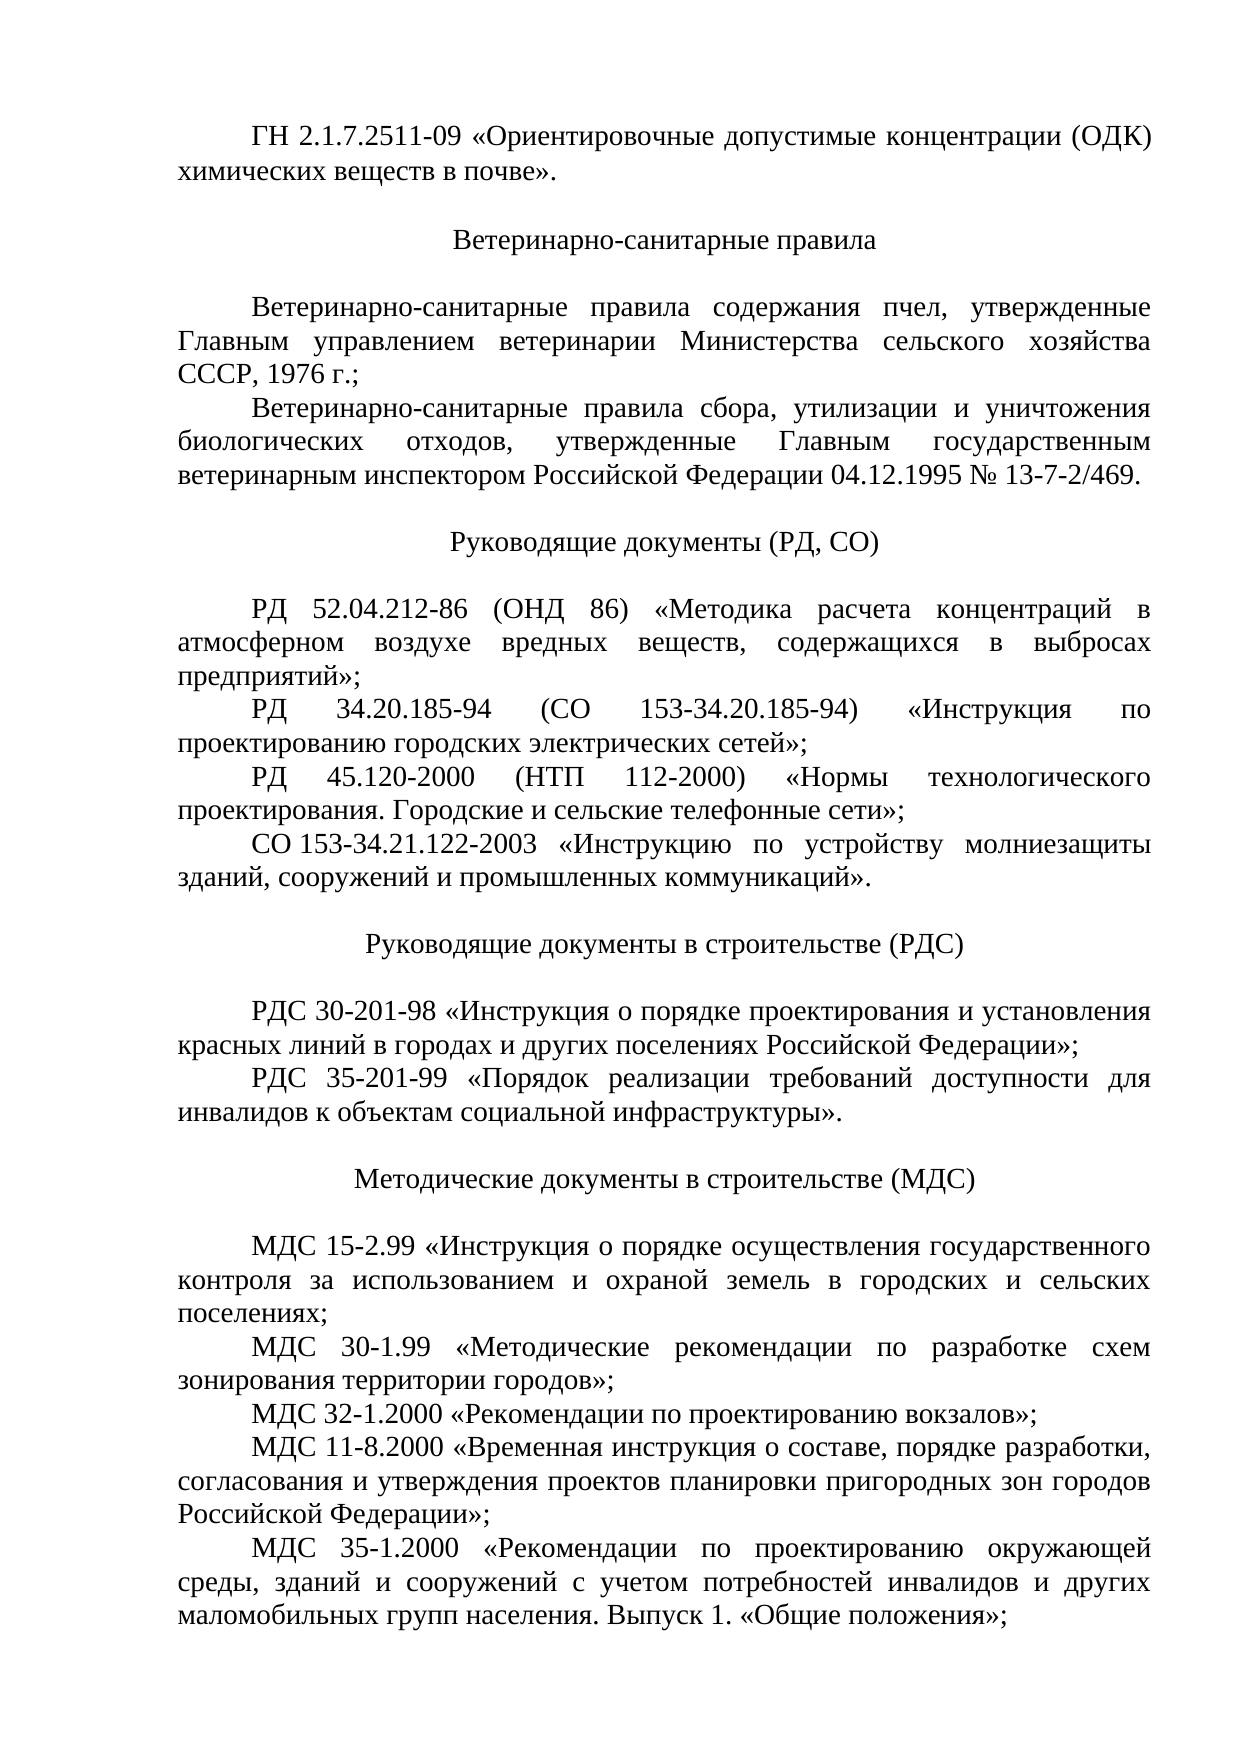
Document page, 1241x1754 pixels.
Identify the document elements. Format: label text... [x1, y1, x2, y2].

text Ветеринарно-санитарные правила содержания пчел, утвержденные Главным управлением ветеринарии Министерства сельского хозяйства СССР, .; [177, 289, 1152, 390]
text РДС 30-201-98 «Инструкция о порядке проектирования и установления красных линий в городах и других поселениях Российской Федерации»; [177, 993, 1152, 1061]
text РД 52.04.212-86 (ОНД 86) «Методика расчета концентраций в атмосферном воздухе вредных веществ, содержащихся в выбросах предприятий»; [177, 591, 1152, 692]
text Ветеринарно-санитарные правила сбора, утилизации и уничтожения биологических отходов, утвержденные Главным государственным ветеринарным инспектором Российской Федерации 04.12.1995 № 13-7-2/469. [177, 390, 1152, 490]
text МДС 15-2.99 «Инструкция о порядке осуществления государственного контроля за использованием и охраной земель в городских и сельских поселениях; [177, 1228, 1152, 1329]
text РД 34.20.185-94 (СО 153-34.20.185-94) «Инструкция по проектированию городских электрических сетей»; [177, 692, 1152, 759]
text СО 153-34.21.122-2003 «Инструкцию по устройству молниезащиты зданий, сооружений и промышленных коммуникаций». [177, 826, 1152, 893]
text ГН 2.1.7.2511-09 «Ориентировочные допустимые концентрации (ОДК) химических веществ в почве». [177, 118, 1152, 187]
text Ветеринарно-санитарные правила [177, 222, 1152, 256]
text Методические документы в строительстве (МДС) [177, 1161, 1152, 1195]
text МДС 35-1.2000 «Рекомендации по проектированию окружающей среды, зданий и сооружений с учетом потребностей инвалидов и других маломобильных групп населения. Выпуск 1. «Общие положения»; [177, 1530, 1152, 1631]
text РД 45.120-2000 (НТП 112-2000) «Нормы технологического проектирования. Городские и сельские телефонные сети»; [177, 759, 1152, 826]
text МДС 11-8.2000 «Временная инструкция о составе, порядке разработки, согласования и утверждения проектов планировки пригородных зон городов Российской Федерации»; [177, 1429, 1152, 1530]
text Руководящие документы (РД, СО) [177, 524, 1152, 557]
text МДС 32-1.2000 «Рекомендации по проектированию вокзалов»; [177, 1396, 1152, 1429]
text МДС 30-1.99 «Методические рекомендации по разработке схем зонирования территории городов»; [177, 1329, 1152, 1396]
text РДС 35-201-99 «Порядок реализации требований доступности для инвалидов к объектам социальной инфраструктуры». [177, 1061, 1152, 1128]
text Руководящие документы в строительстве (РДС) [177, 926, 1152, 960]
